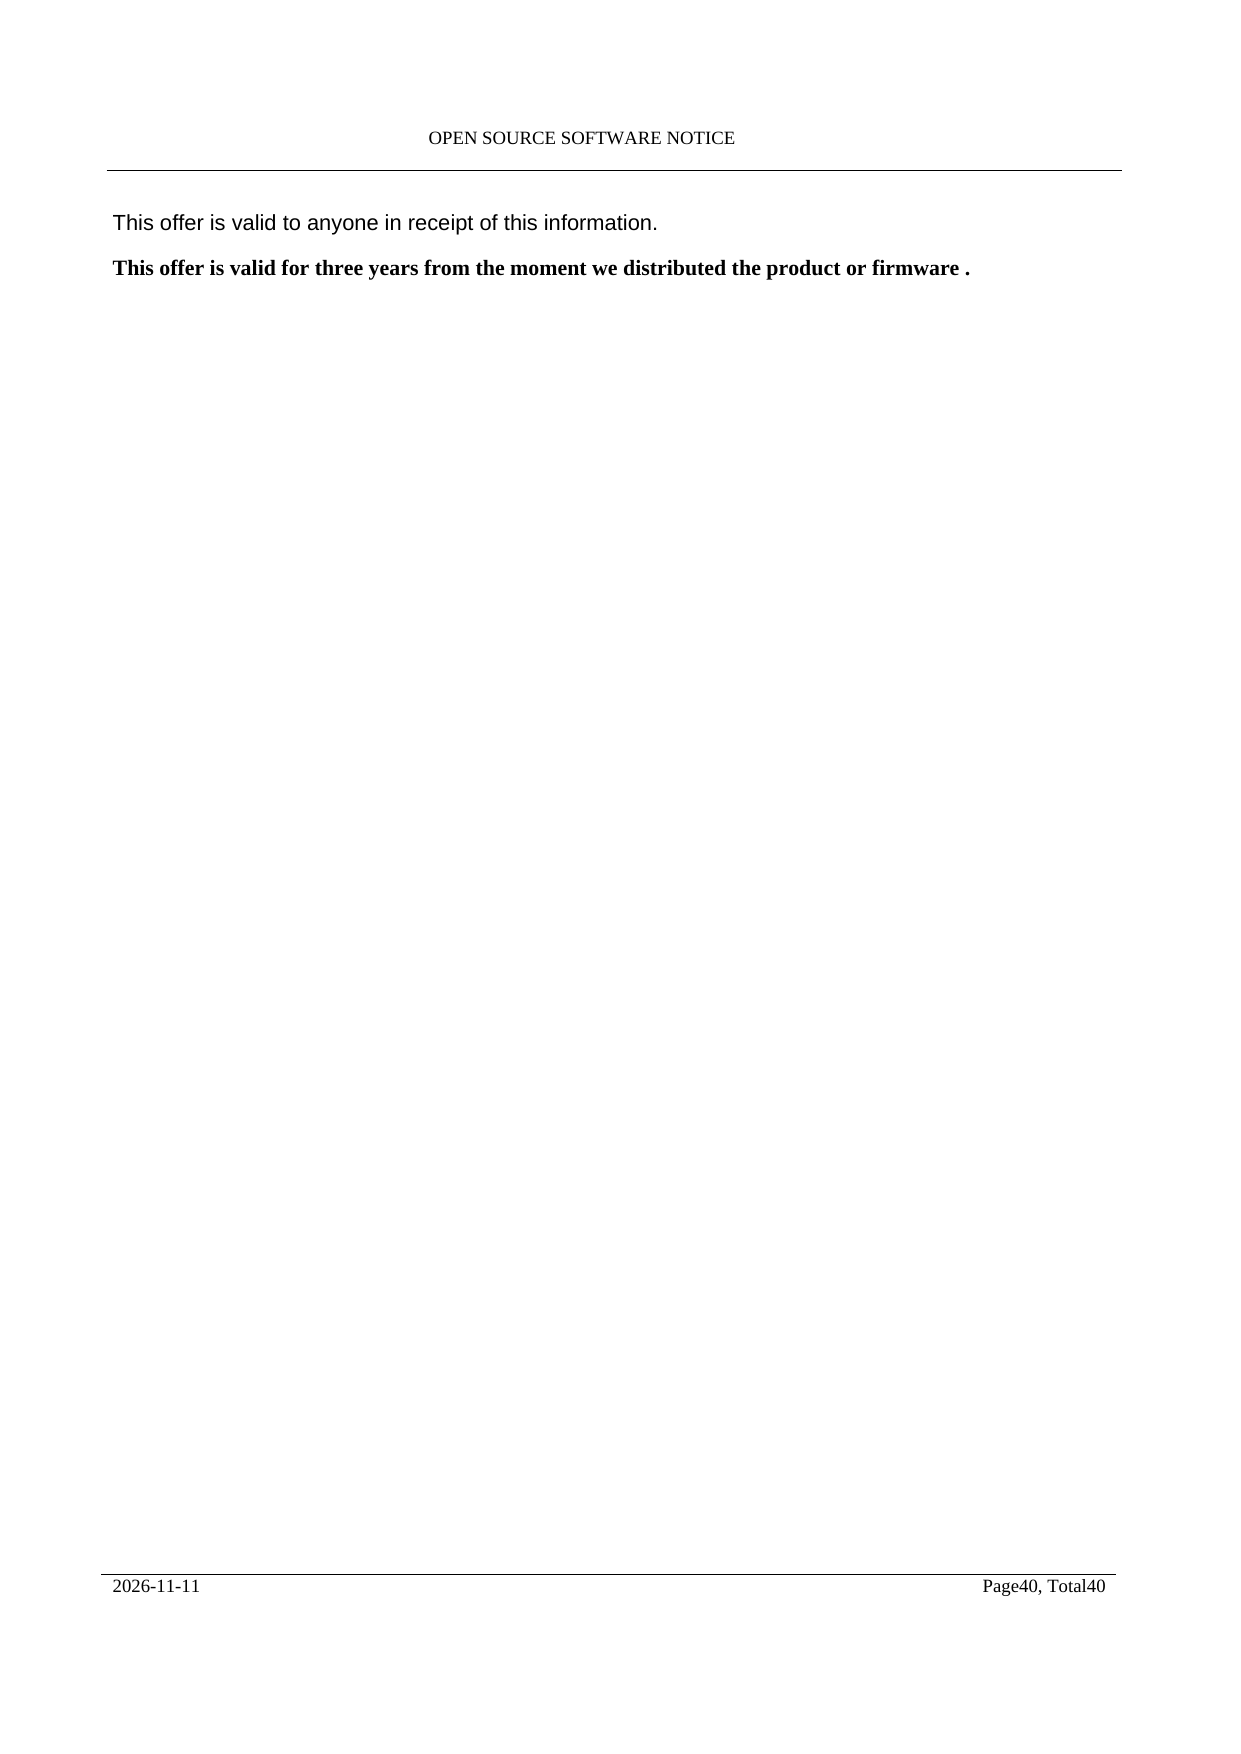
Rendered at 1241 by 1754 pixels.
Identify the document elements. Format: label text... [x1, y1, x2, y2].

text This offer is valid to anyone in receipt of this information. [112, 206, 1128, 239]
text This offer is valid for three years from the moment we distributed the product or firmware . [112, 251, 1128, 284]
